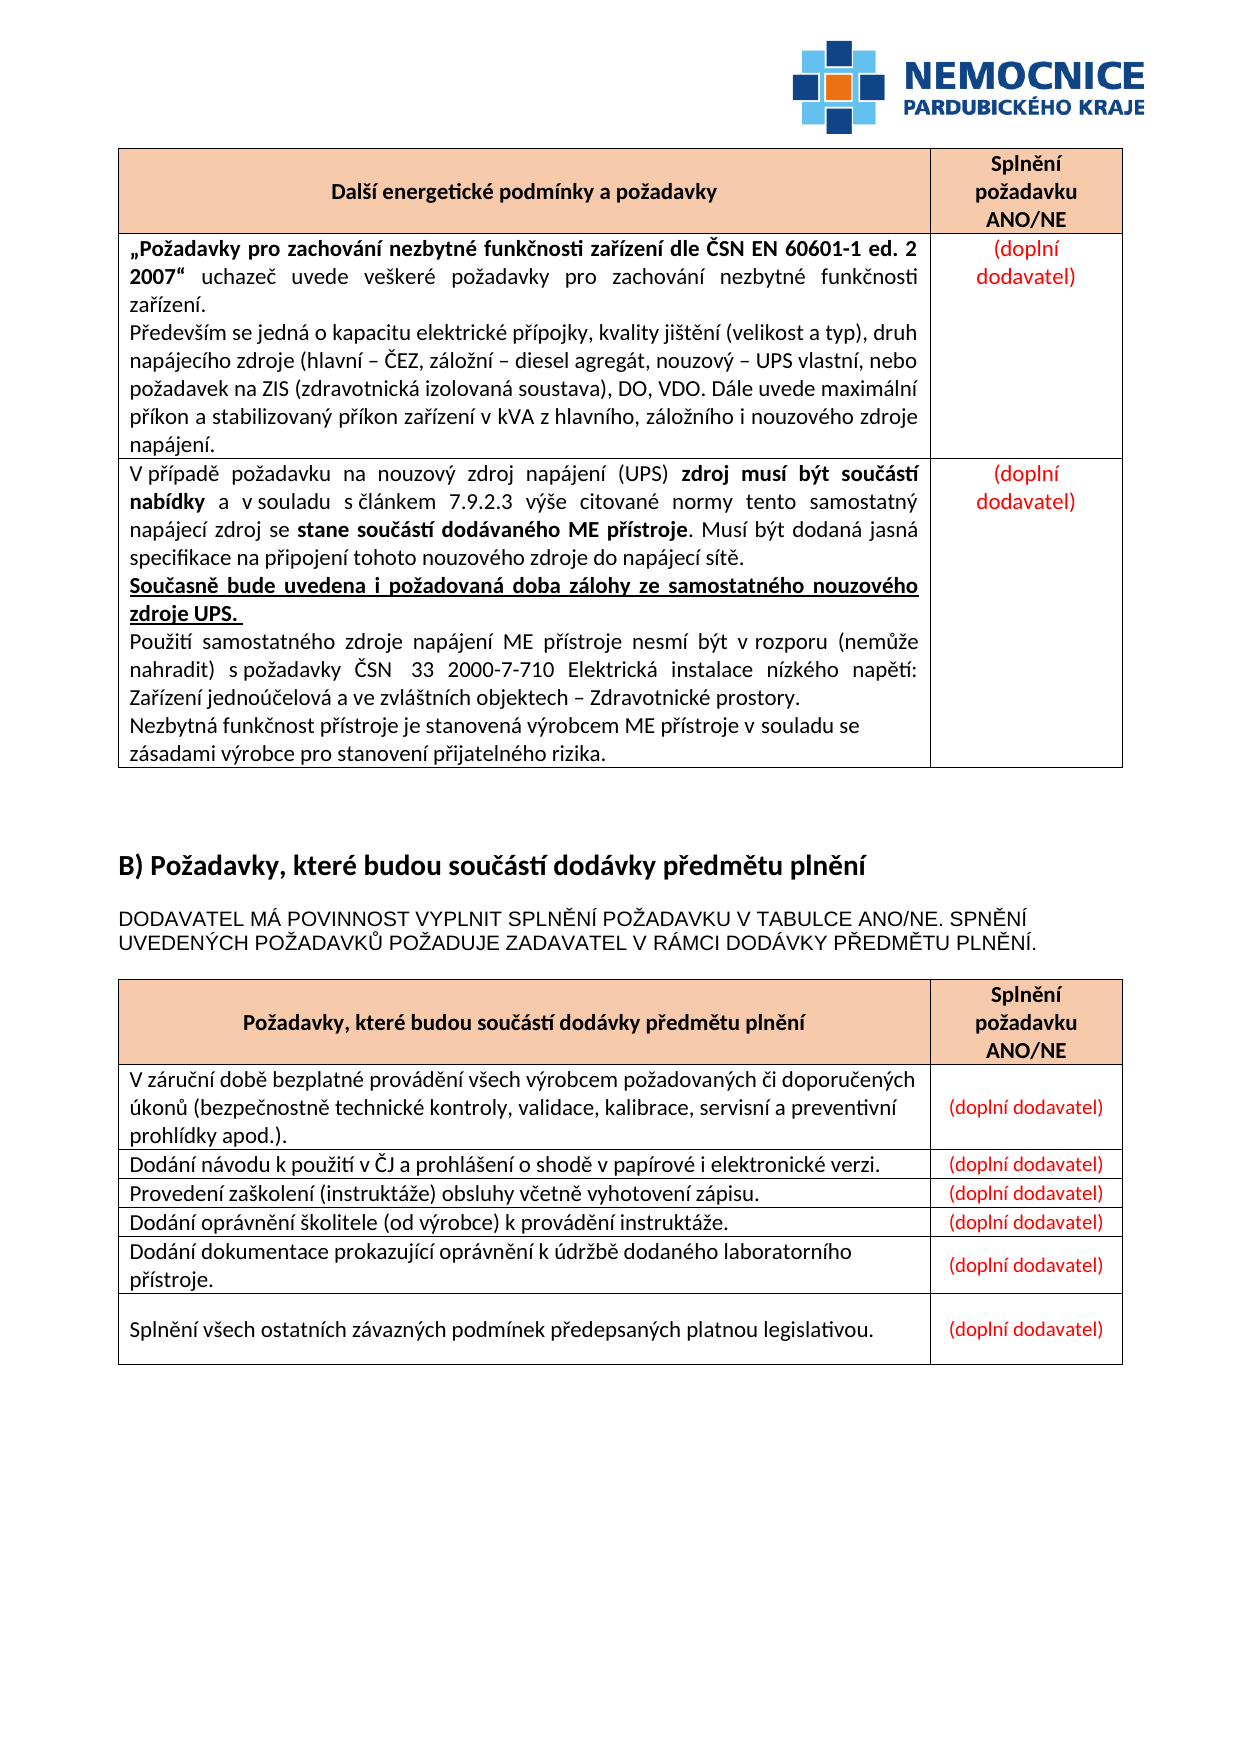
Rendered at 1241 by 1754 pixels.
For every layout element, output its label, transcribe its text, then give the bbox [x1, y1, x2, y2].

table_cell (doplní dodavatel) [931, 234, 1122, 458]
table_cell (doplní dodavatel) [931, 1065, 1122, 1149]
table_cell V záruční době bezplatné provádění všech výrobcem požadovaných či doporučených úkonů (bezpečnostně technické kontroly, validace, kalibrace, servisní a preventivní prohlídky apod.). [119, 1065, 930, 1149]
table_header Splnění požadavku ANO/NE [931, 980, 1122, 1064]
table_cell (doplní dodavatel) [931, 1179, 1122, 1207]
picture [791, 39, 1145, 135]
table_header Požadavky, které budou součástí dodávky předmětu plnění [119, 980, 930, 1064]
table_cell V případě požadavku na nouzový zdroj napájení (UPS) zdroj musí být součástí nabídky a v souladu s článkem 7.9.2.3 výše citované normy tento samostatný napájecí zdroj se stane součástí dodávaného ME přístroje. Musí být dodaná jasná specifikace na připojení tohoto nouzového zdroje do napájecí sítě. Současně bude uvedena i požadovaná doba zálohy ze samostatného nouzového zdroje UPS. Použití samostatného zdroje napájení ME přístroje nesmí být v rozporu (nemůže nahradit) s požadavky ČSN 33 2000-7-710 Elektrická instalace nízkého napětí: Zařízení jednoúčelová a ve zvláštních objektech – Zdravotnické prostory. Nezbytná funkčnost přístroje je stanovená výrobcem ME přístroje v souladu se zásadami výrobce pro stanovení přijatelného rizika. [119, 459, 930, 767]
table_cell (doplní dodavatel) [931, 1294, 1122, 1364]
table_cell Provedení zaškolení (instruktáže) obsluhy včetně vyhotovení zápisu. [119, 1179, 930, 1207]
table_cell (doplní dodavatel) [931, 1208, 1122, 1236]
table_cell (doplní dodavatel) [931, 1150, 1122, 1178]
text B) Požadavky, které budou součástí dodávky předmětu plnění [118, 847, 1122, 883]
table_cell (doplní dodavatel) [931, 1237, 1122, 1293]
table_cell Dodání návodu k použití v ČJ a prohlášení o shodě v papírové i elektronické verzi. [119, 1150, 930, 1178]
table_cell Splnění všech ostatních závazných podmínek předepsaných platnou legislativou. [119, 1294, 930, 1364]
table_cell Dodání oprávnění školitele (od výrobce) k provádění instruktáže. [119, 1208, 930, 1236]
table_cell „Požadavky pro zachování nezbytné funkčnosti zařízení dle ČSN EN 60601-1 ed. 2 2007“ uchazeč uvede veškeré požadavky pro zachování nezbytné funkčnosti zařízení. Především se jedná o kapacitu elektrické přípojky, kvality jištění (velikost a typ), druh napájecího zdroje (hlavní – ČEZ, záložní – diesel agregát, nouzový – UPS vlastní, nebo požadavek na ZIS (zdravotnická izolovaná soustava), DO, VDO. Dále uvede maximální příkon a stabilizovaný příkon zařízení v kVA z hlavního, záložního i nouzového zdroje napájení. [119, 234, 930, 458]
table_header Splnění požadavku ANO/NE [931, 149, 1122, 233]
table_header Další energetické podmínky a požadavky [119, 149, 930, 233]
text DODAVATEL MÁ POVINNOST VYPLNIT SPLNĚNÍ POŽADAVKU V TABULCE ANO/NE. SPNĚNÍ UVEDENÝCH POŽADAVKŮ POŽADUJE ZADAVATEL V RÁMCI DODÁVKY PŘEDMĚTU PLNĚNÍ. [118, 907, 1122, 955]
table_cell Dodání dokumentace prokazující oprávnění k údržbě dodaného laboratorního přístroje. [119, 1237, 930, 1293]
table_cell (doplní dodavatel) [931, 459, 1122, 767]
